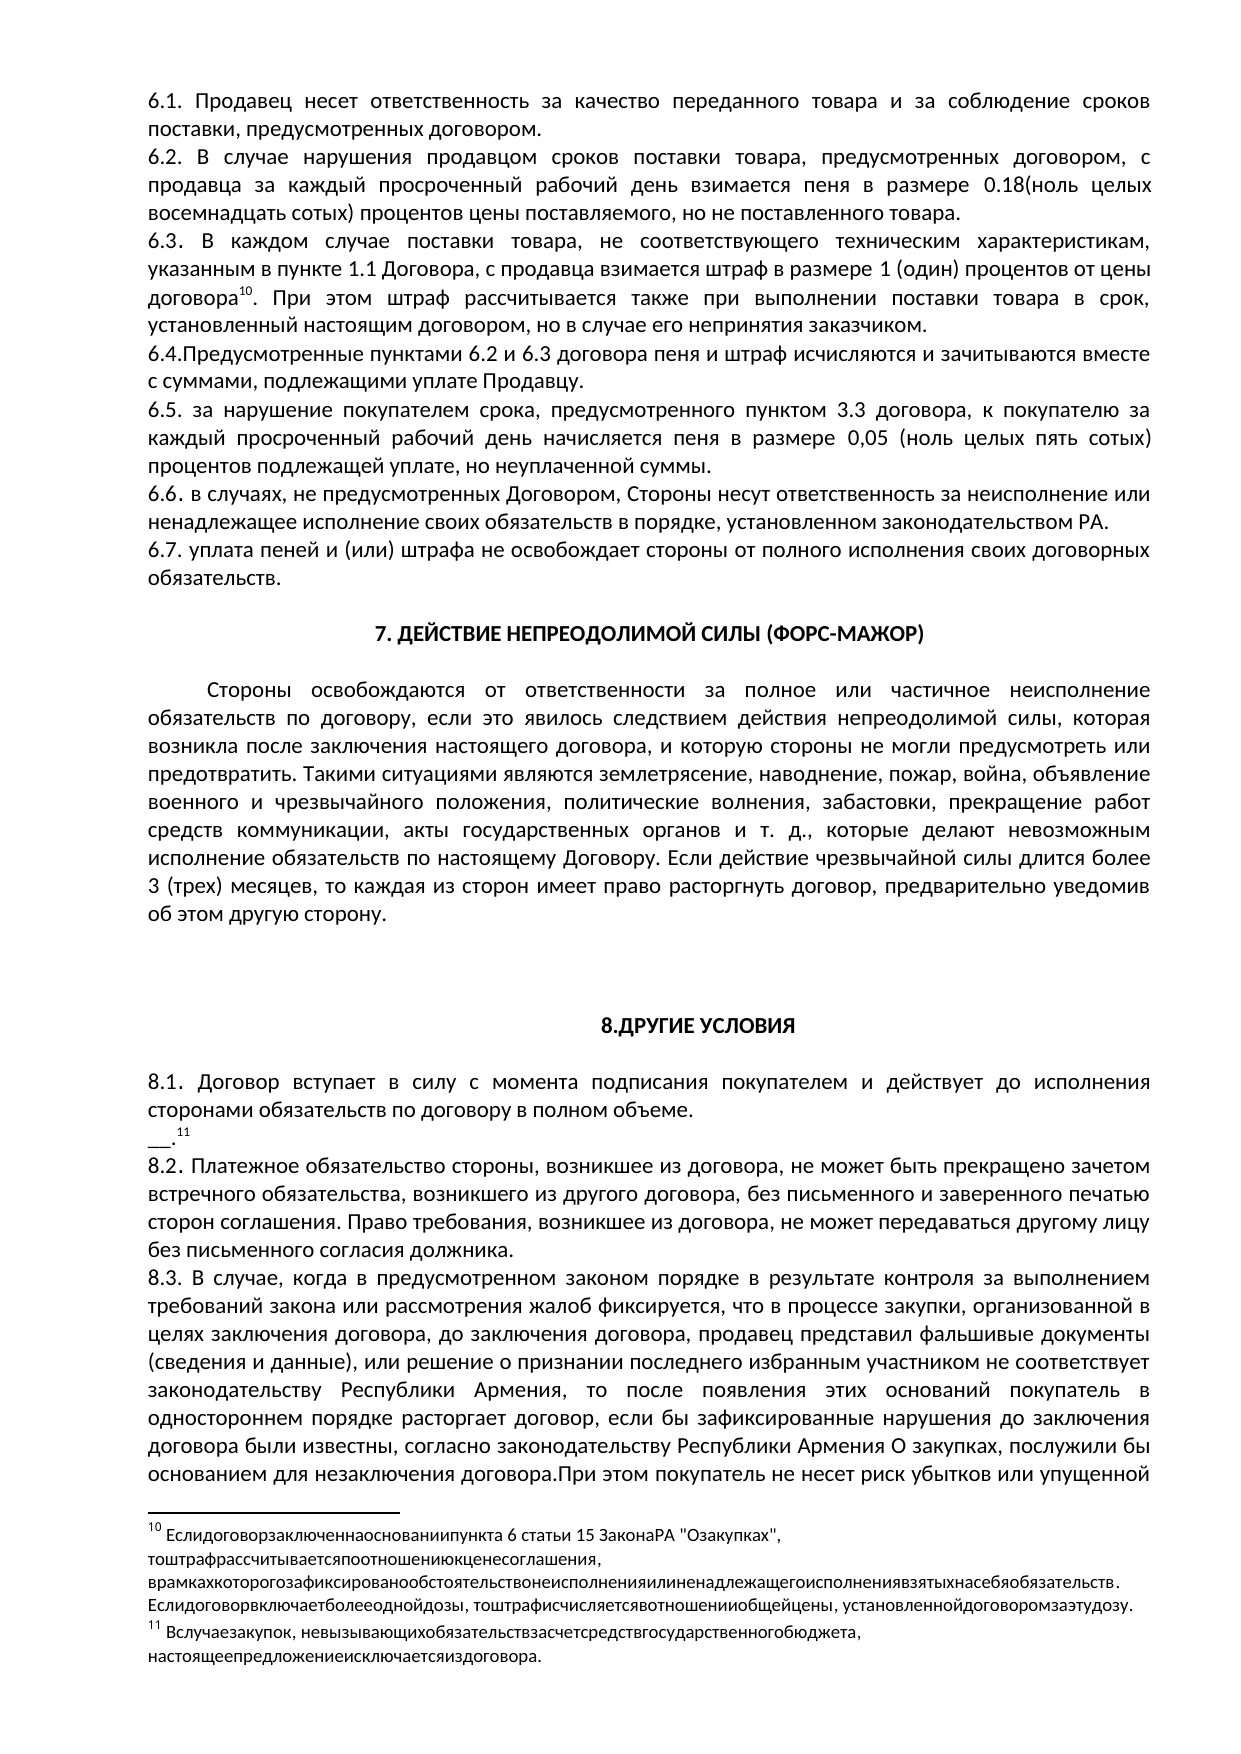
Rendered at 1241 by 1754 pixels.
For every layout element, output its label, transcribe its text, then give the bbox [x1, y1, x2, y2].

text 8.ДРУГИЕ УСЛОВИЯ [244, 1011, 1152, 1039]
text 6.7. уплата пеней и (или) штрафа не освобождает стороны от полного исполнения своих договорных обязательств. [148, 535, 1152, 591]
text 6.4.Предусмотренные пунктами 6.2 и 6.3 договора пеня и штраф исчисляются и зачитываются вместе с суммами, подлежащими уплате Продавцу. [148, 339, 1152, 395]
list 6.6․ в случаях, не предусмотренных Договором, Стороны несут ответственность за неисполнение или ненадлежащее исполнение своих обязательств в порядке, установленном законодательством РА. [148, 479, 1152, 535]
list 6.3․ В каждом случае поставки товара, не соответствующего техническим характеристикам, указанным в пункте 1.1 Договора, с продавца взимается штраф в размере 1 (один) процентов от цены договора. При этом штраф рассчитывается также при выполнении поставки товара в срок, установленный настоящим договором, но в случае его непринятия заказчиком. [148, 227, 1152, 339]
text Стороны освобождаются от ответственности за полное или частичное неисполнение обязательств по договору, если это явилось следствием действия непреодолимой силы, которая возникла после заключения настоящего договора, и которую стороны не могли предусмотреть или предотвратить. Такими ситуациями являются землетрясение, наводнение, пожар, война, объявление военного и чрезвычайного положения, политические волнения, забастовки, прекращение работ средств коммуникации, акты государственных органов и т. д., которые делают невозможным исполнение обязательств по настоящему Договору. Если действие чрезвычайной силы длится более 3 (трех) месяцев, то каждая из сторон имеет право расторгнуть договор, предварительно уведомив об этом другую сторону. [148, 675, 1152, 927]
text 7. ДЕЙСТВИЕ НЕПРЕОДОЛИМОЙ СИЛЫ (ФОРС-МАЖОР) [148, 619, 1152, 647]
list 6.5. за нарушение покупателем срока, предусмотренного пунктом 3.3 договора, к покупателю за каждый просроченный рабочий день начисляется пеня в размере 0,05 (ноль целых пять сотых) процентов подлежащей уплате, но неуплаченной суммы. [148, 395, 1152, 479]
text 6.2. В случае нарушения продавцом сроков поставки товара, предусмотренных договором, с продавца за каждый просроченный рабочий день взимается пеня в размере 0.18(ноль целых восемнадцать сотых) процентов цены поставляемого, но не поставленного товара. [148, 142, 1152, 227]
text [148, 1263, 1152, 1487]
text 8.2․ Платежное обязательство стороны, возникшее из договора, не может быть прекращено зачетом встречного обязательства, возникшего из другого договора, без письменного и заверенного печатью сторон соглашения. Право требования, возникшее из договора, не может передаваться другому лицу без письменного согласия должника. [148, 1151, 1152, 1263]
text 6.1. Продавец несет ответственность за качество переданного товара и за соблюдение сроков поставки, предусмотренных договором. [148, 86, 1152, 142]
text __. [148, 1123, 1152, 1151]
text 8.1․ Договор вступает в силу с момента подписания покупателем и действует до исполнения сторонами обязательств по договору в полном объеме. [148, 1067, 1152, 1123]
